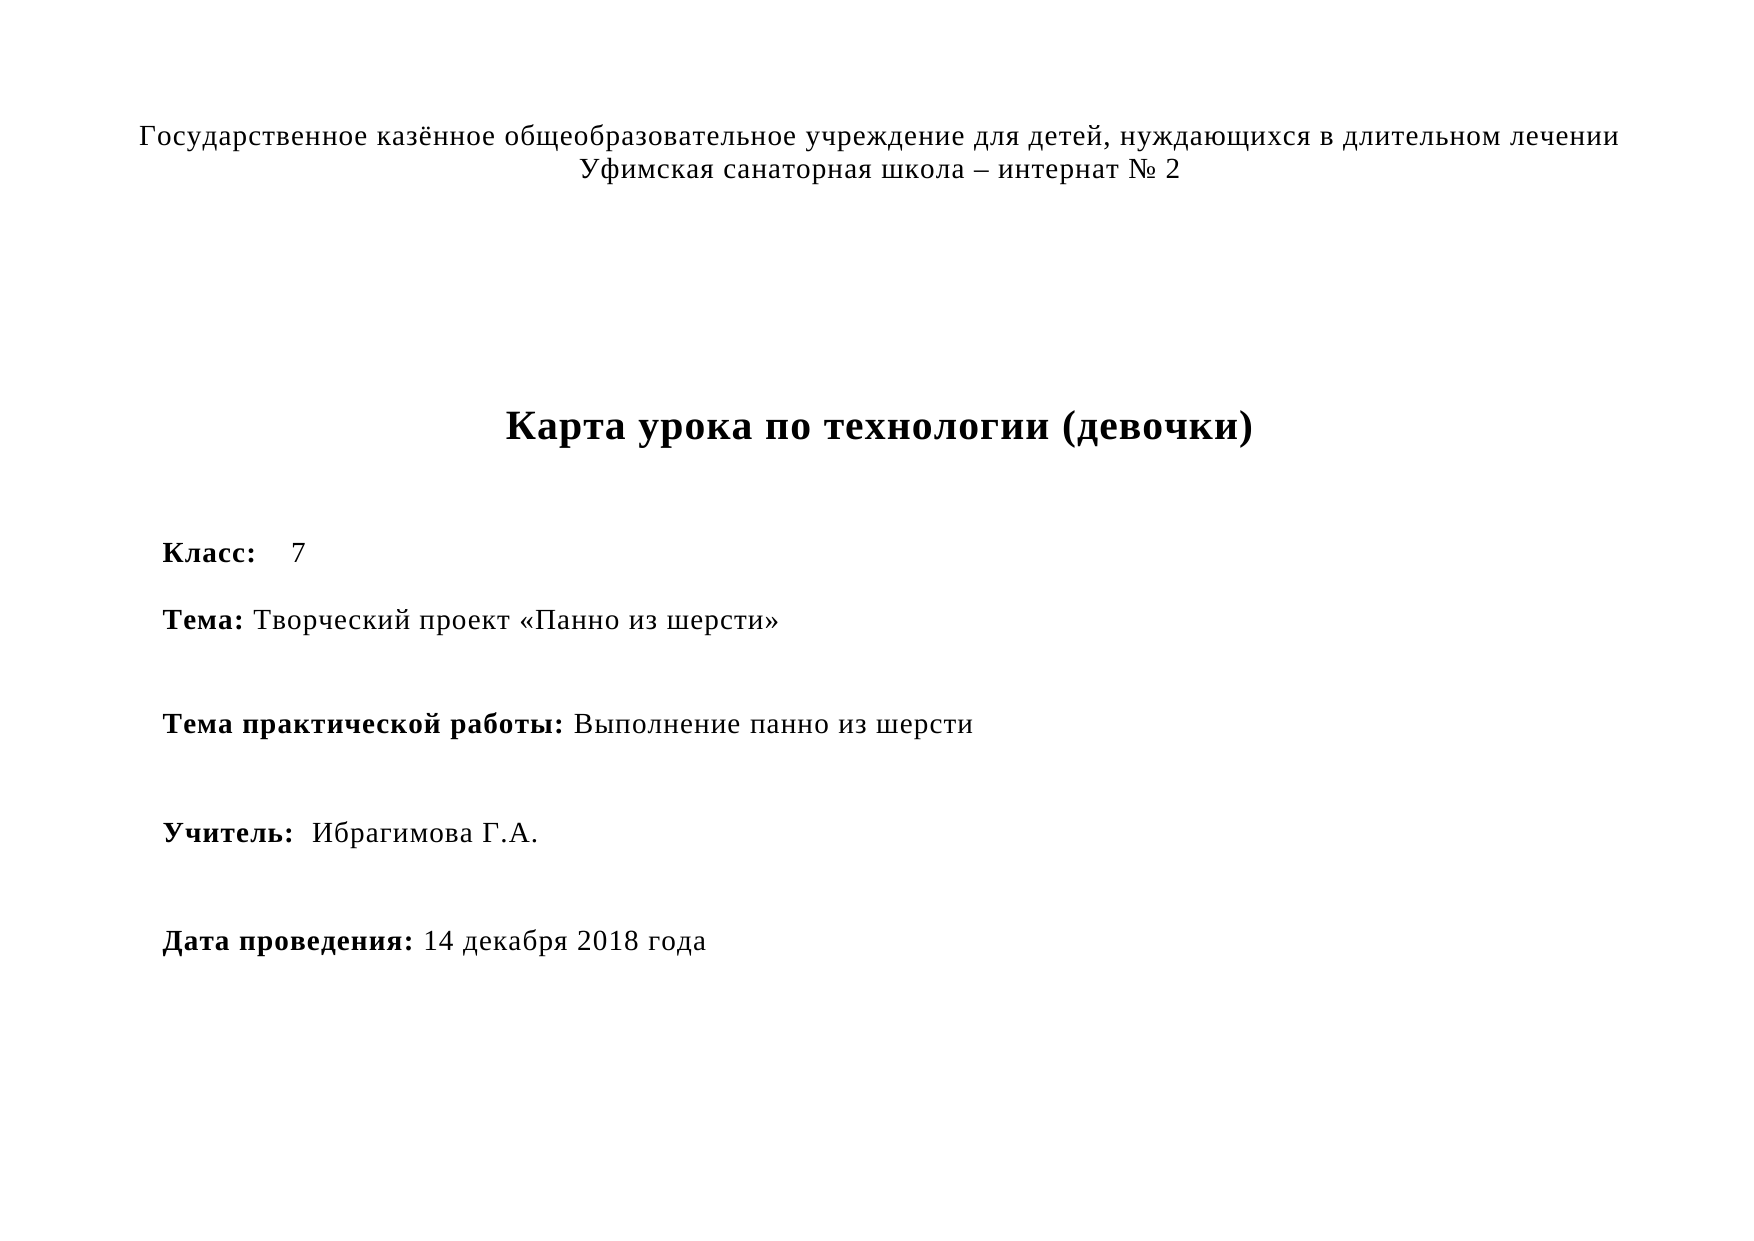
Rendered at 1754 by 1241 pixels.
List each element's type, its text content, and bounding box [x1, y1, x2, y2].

text Карта урока по технологии (девочки) [89, 401, 1671, 449]
text Дата проведения: 14 декабря 2018 года [89, 923, 1671, 957]
text Государственное казённое общеобразовательное учреждение для детей, нуждающихся в длительном лечении [89, 118, 1671, 152]
text Класс: 7 [89, 535, 1671, 568]
text Тема: Творческий проект «Панно из шерсти» [89, 602, 1671, 636]
text Уфимская санаторная школа – интернат № 2 [89, 152, 1671, 185]
text Тема практической работы: Выполнение панно из шерсти [89, 706, 1671, 739]
text Учитель: Ибрагимова Г.А. [89, 815, 1671, 848]
